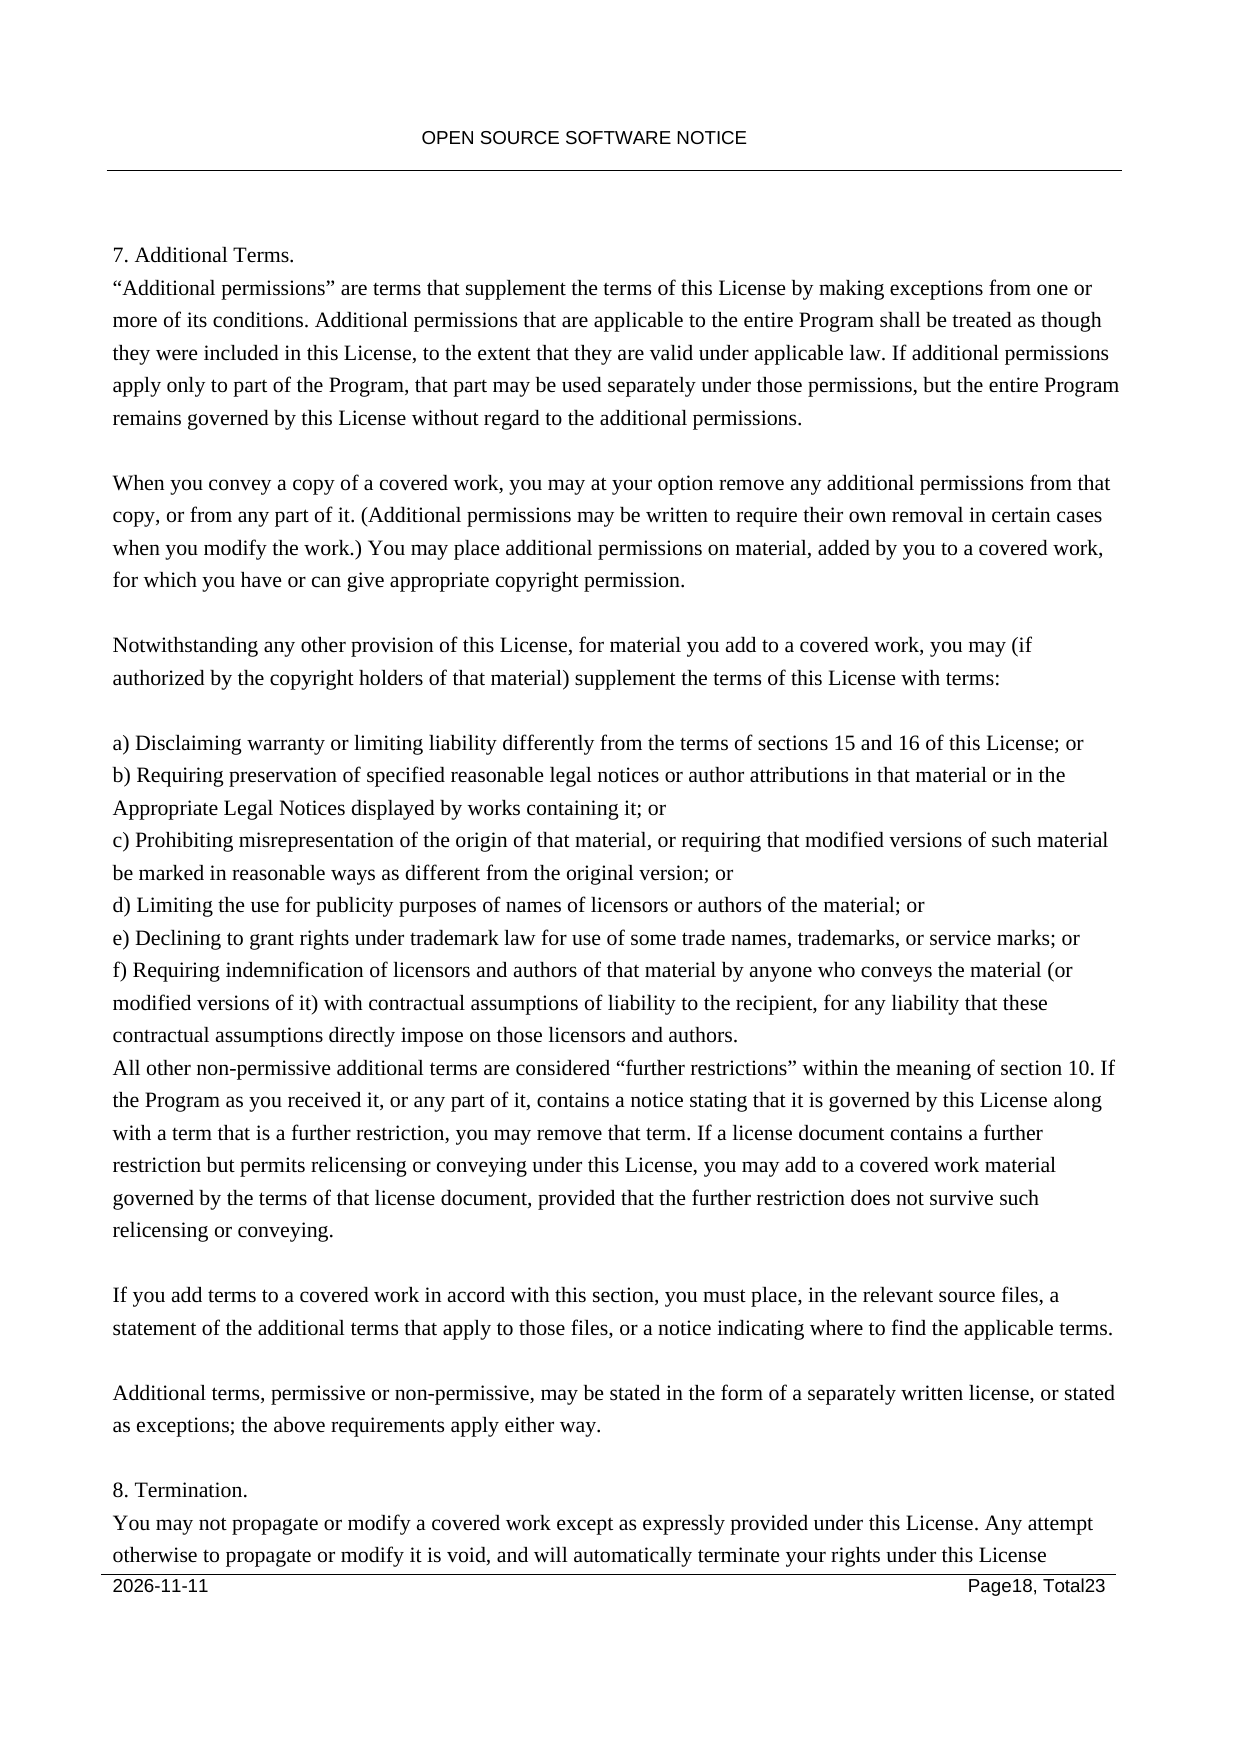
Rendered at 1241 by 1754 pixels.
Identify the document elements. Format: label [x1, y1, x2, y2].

text [112, 206, 1128, 1571]
